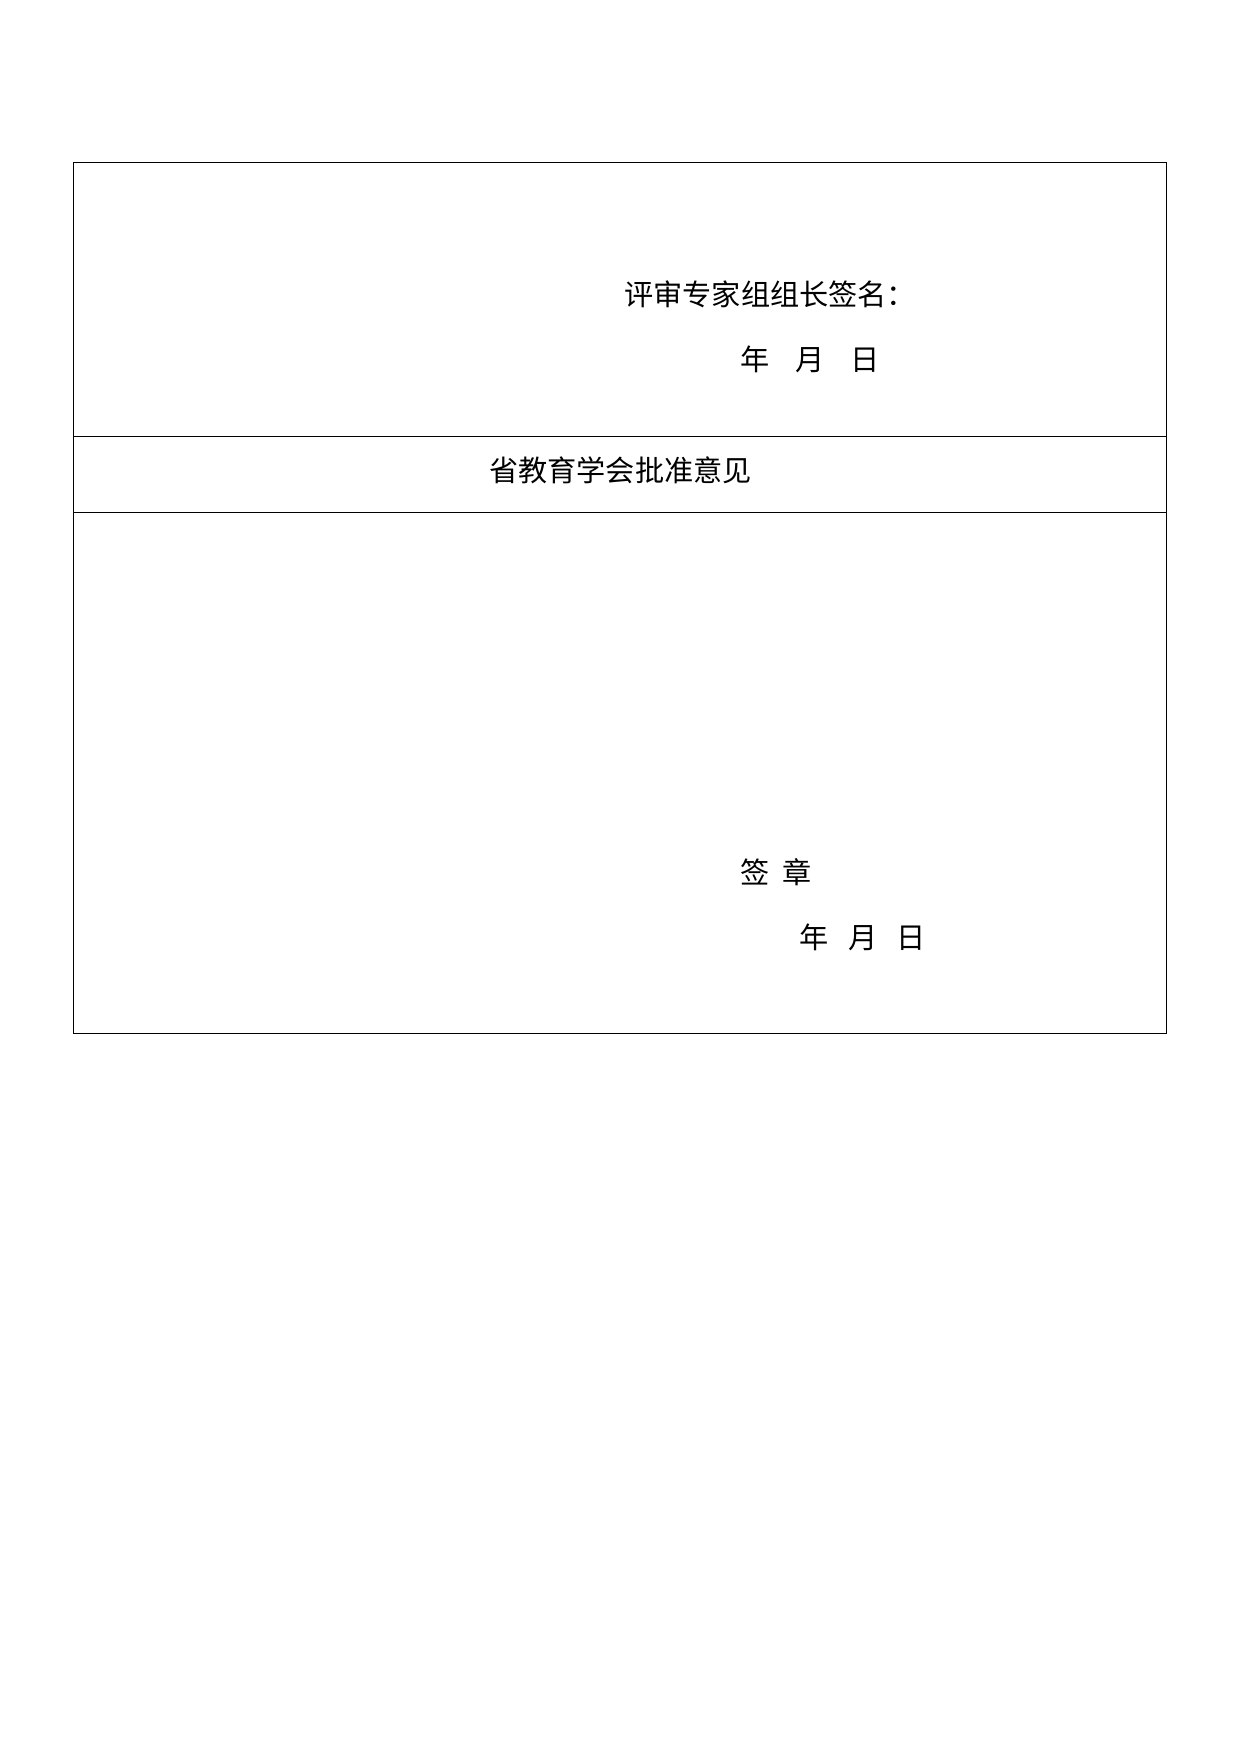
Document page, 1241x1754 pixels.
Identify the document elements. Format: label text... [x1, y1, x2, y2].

table_cell 签 章 年 月 日 [74, 513, 1166, 1033]
table_cell 省教育学会批准意见 [74, 437, 1166, 512]
table_cell 评审专家组组长签名： 年 月 日 [74, 163, 1166, 436]
